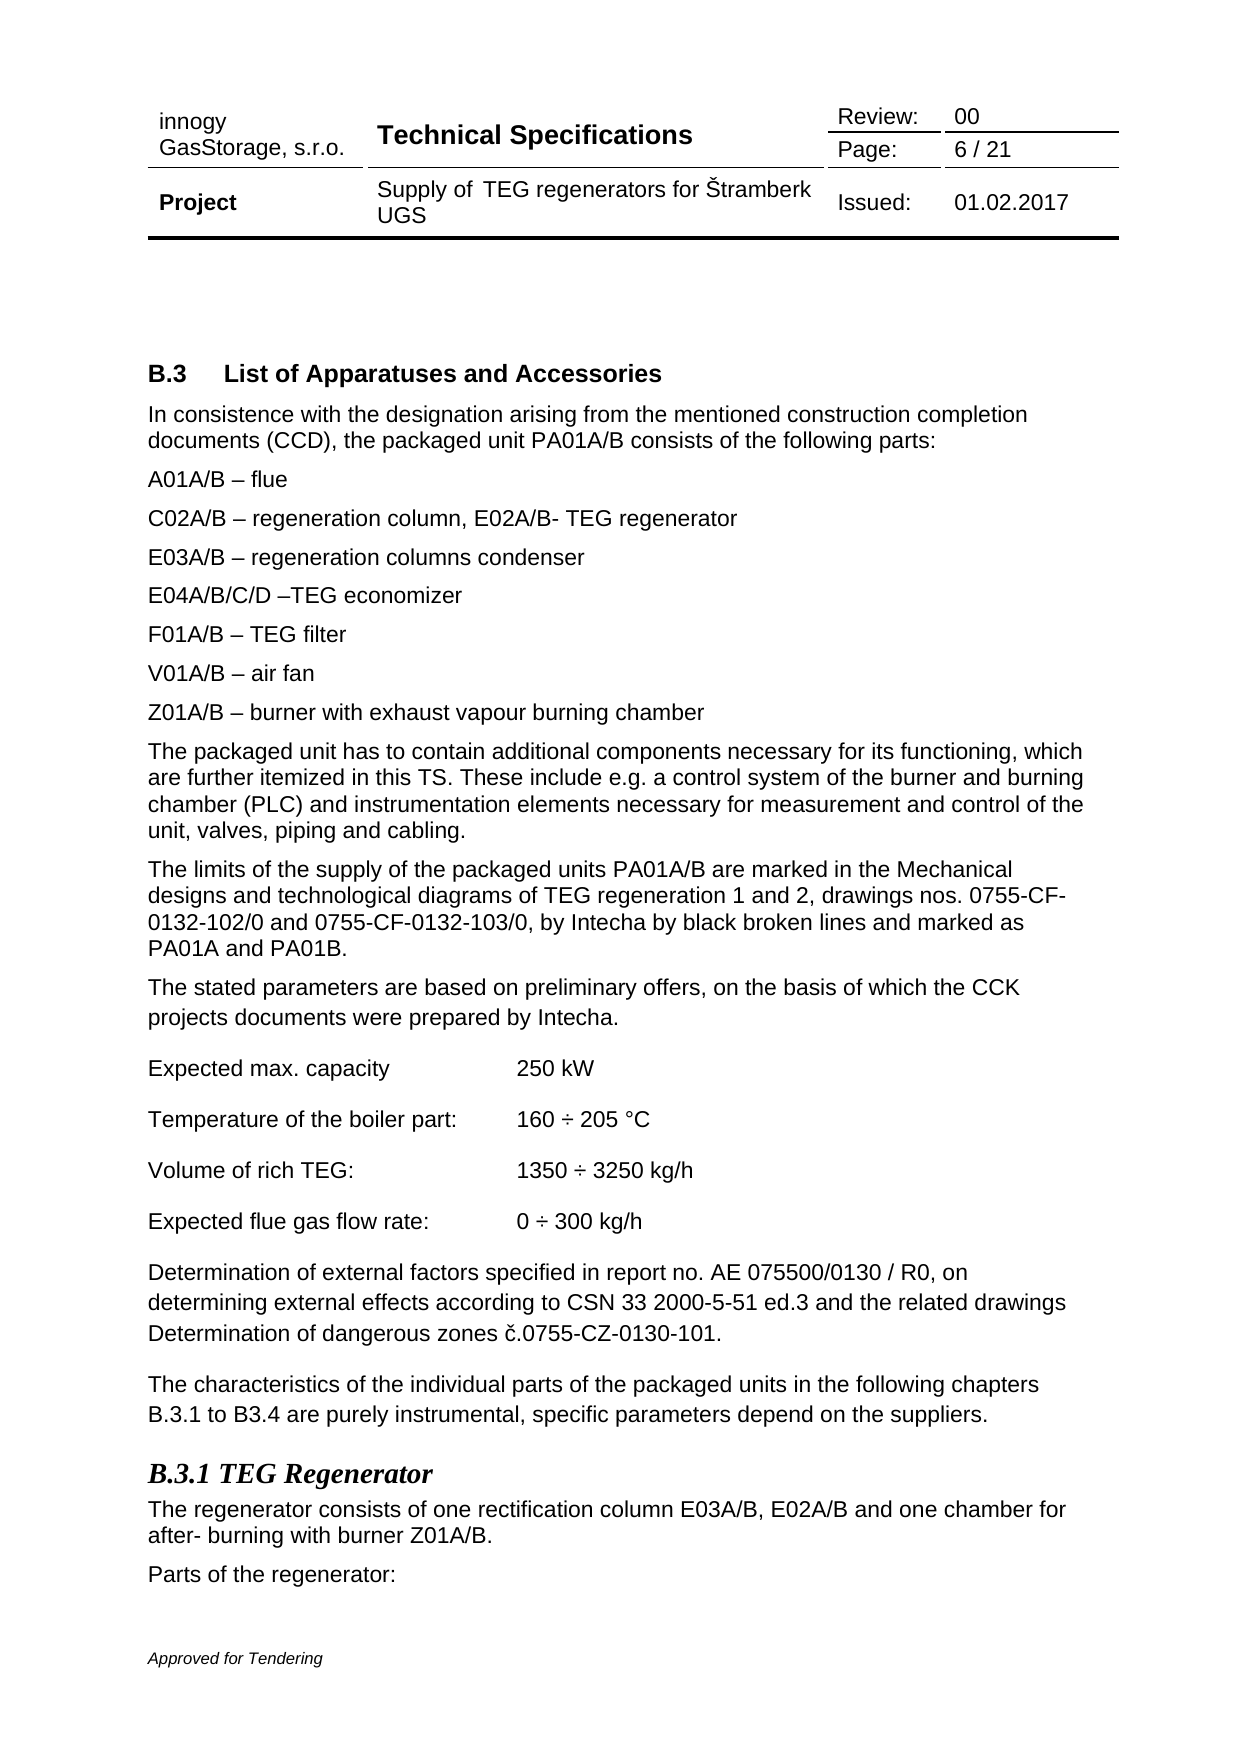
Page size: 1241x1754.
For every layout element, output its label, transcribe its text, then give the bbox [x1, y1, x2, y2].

text The limits of the supply of the packaged units PA01A/B are marked in the Mechanical designs and technological diagrams of TEG regeneration 1 and 2, drawings nos. 0755-CF-0132-102/0 and 0755-CF-0132-103/0, by Intecha by black broken lines and marked as PA01A and PA01B. [148, 856, 1093, 961]
text Expected flue gas flow rate: 0 ÷ 300 kg/h [148, 1208, 1093, 1234]
text V01A/B – air fan [148, 660, 1093, 686]
text Z01A/B – burner with exhaust vapour burning chamber [148, 699, 1093, 725]
text Temperature of the boiler part: 160 ÷ 205 °C [148, 1106, 1093, 1132]
subtitle B.3.1 TEG Regenerator [148, 1456, 1093, 1489]
text The regenerator consists of one rectification column E03A/B, E02A/B and one chamber for after- burning with burner Z01A/B. [148, 1496, 1093, 1548]
text E04A/B/C/D –TEG economizer [148, 582, 1093, 609]
text A01A/B – flue [148, 466, 1093, 492]
text The stated parameters are based on preliminary offers, on the basis of which the CCK projects documents were prepared by Intecha. [148, 974, 1093, 1030]
text List of Apparatuses and Accessories [148, 359, 1093, 388]
text Parts of the regenerator: [148, 1561, 1093, 1587]
text Expected max. capacity 250 kW [148, 1055, 1093, 1081]
text The packaged unit has to contain additional components necessary for its functioning, which are further itemized in this TS. These include e.g. a control system of the burner and burning chamber (PLC) and instrumentation elements necessary for measurement and control of the unit, valves, piping and cabling. [148, 738, 1093, 843]
text In consistence with the designation arising from the mentioned construction completion documents (CCD), the packaged unit PA01A/B consists of the following parts: [148, 401, 1093, 453]
text C02A/B – regeneration column, E02A/B- TEG regenerator [148, 505, 1093, 531]
text The characteristics of the individual parts of the packaged units in the following chapters B.3.1 to B3.4 are purely instrumental, specific parameters depend on the suppliers. [148, 1371, 1093, 1427]
text F01A/B – TEG filter [148, 621, 1093, 648]
text Determination of external factors specified in report no. AE 075500/0130 / R0, on determining external effects according to CSN 33 2000-5-51 ed.3 and the related drawings Determination of dangerous zones č.0755-CZ-0130-101. [148, 1259, 1093, 1346]
text E03A/B – regeneration columns condenser [148, 543, 1093, 570]
text Volume of rich TEG: 1350 ÷ 3250 kg/h [148, 1157, 1093, 1183]
